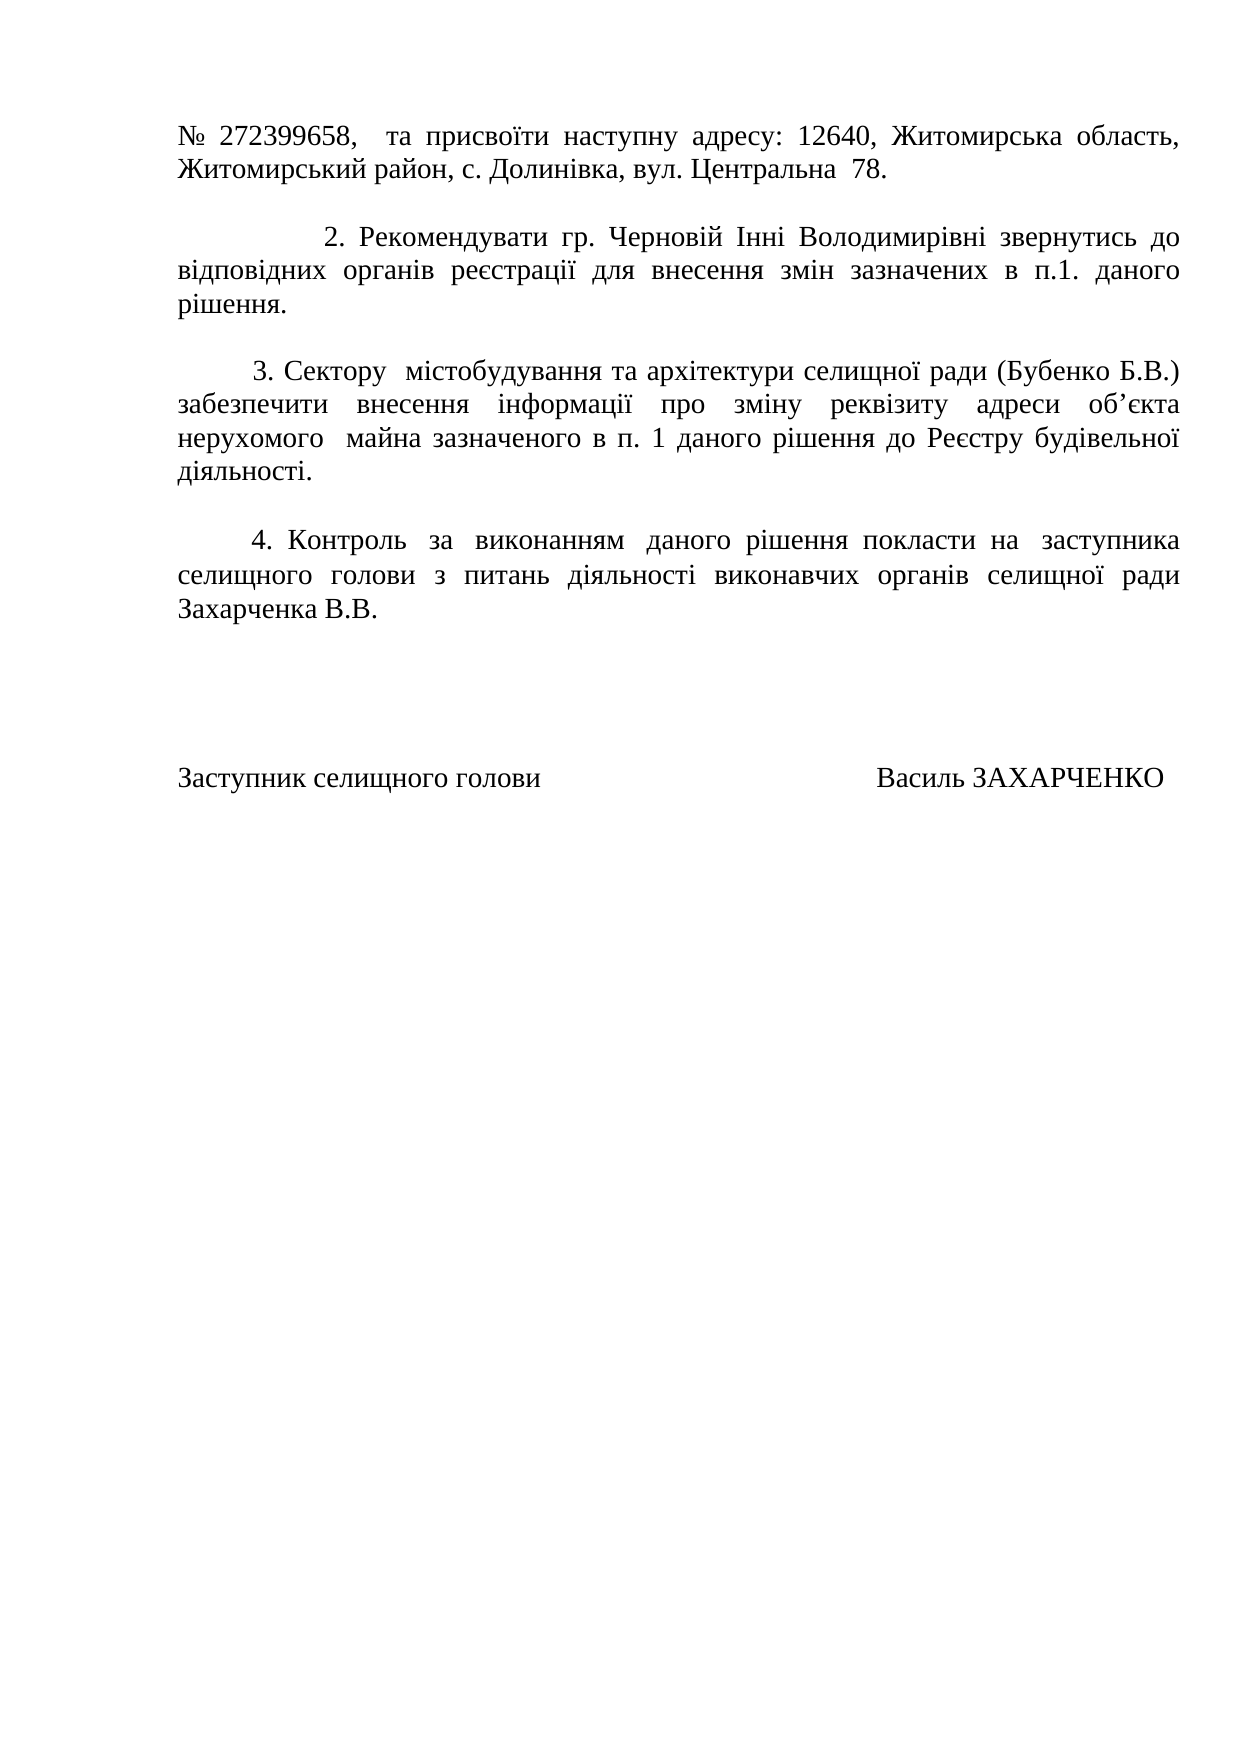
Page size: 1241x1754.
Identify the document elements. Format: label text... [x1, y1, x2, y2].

text 3. Сектору містобудування та архітектури селищної ради (Бубенко Б.В.) забезпечити внесення інформації про зміну реквізиту адреси об’єкта нерухомого майна зазначеного в п. 1 даного рішення до Реєстру будівельної діяльності. [177, 353, 1181, 487]
text 4. Контроль за виконанням даного рішення покласти на заступника [251, 522, 1181, 556]
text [177, 118, 1181, 185]
text 2. Рекомендувати гр. Черновій Інні Володимирівні звернутись до відповідних органів реєстрації для внесення змін зазначених в п.1. даного рішення. [177, 219, 1181, 319]
text Заступник селищного голови Василь ЗАХАРЧЕНКО [177, 760, 1181, 794]
text селищного голови з питань діяльності виконавчих органів селищної ради Захарченка В.В. [177, 557, 1181, 624]
